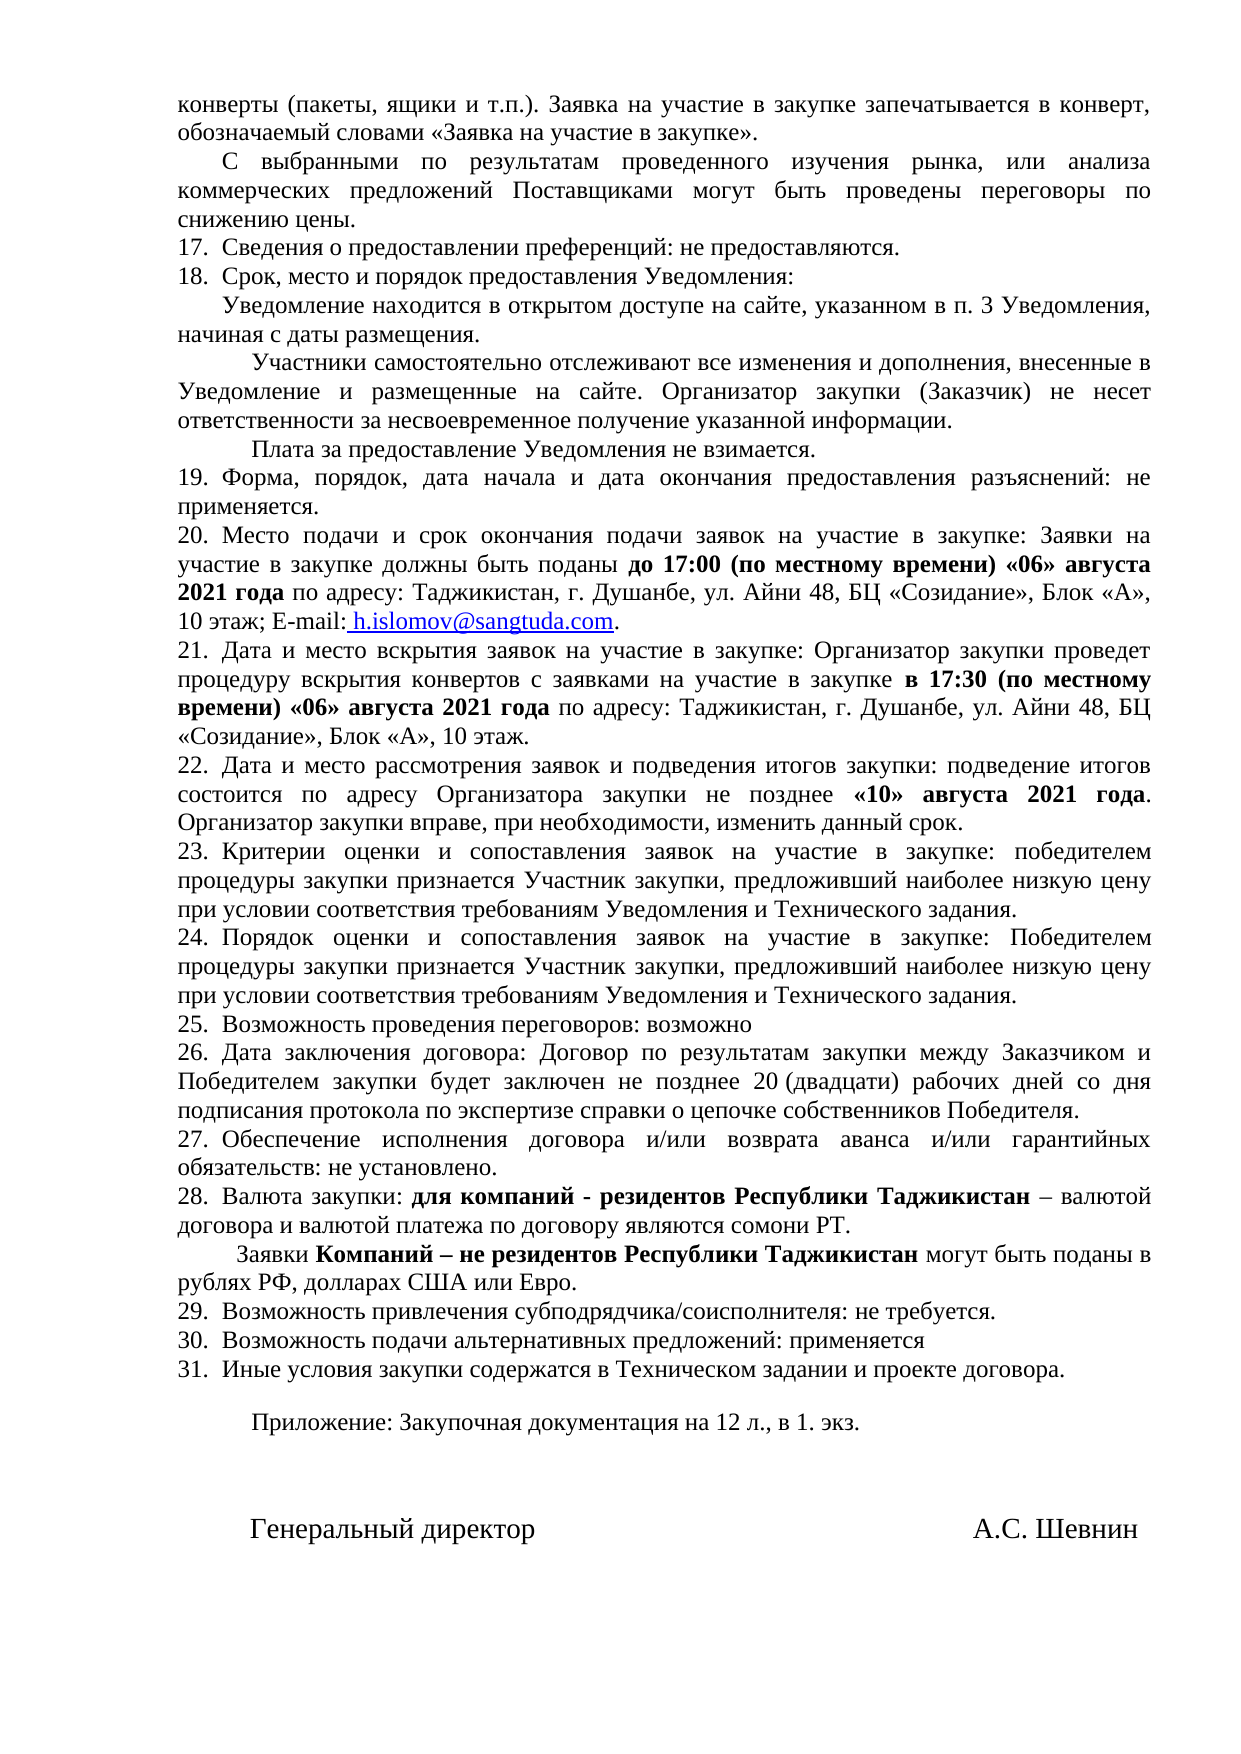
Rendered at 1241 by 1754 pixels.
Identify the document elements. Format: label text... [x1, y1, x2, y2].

text Заявки Компаний – не резидентов Республики Таджикистан могут быть поданы в рублях РФ, долларах США или Евро. [177, 1239, 1152, 1296]
list Возможность привлечения субподрядчика/соисполнителя: не требуется. [177, 1296, 1152, 1325]
list Возможность проведения переговоров: возможно [177, 1009, 1152, 1037]
list Возможность подачи альтернативных предложений: применяется [177, 1325, 1152, 1354]
list Валюта закупки: для компаний - резидентов Республики Таджикистан – валютой договора и валютой платежа по договору являются сомони РТ. [177, 1181, 1152, 1239]
text Плата за предоставление Уведомления не взимается. [177, 434, 1152, 462]
list Сведения о предоставлении преференций: не предоставляются. [177, 232, 1152, 261]
text Уведомление находится в открытом доступе на сайте, указанном в п. 3 Уведомления, начиная с даты размещения. [177, 290, 1152, 347]
text Приложение: Закупочная документация на 12 л., в 1. экз. [177, 1407, 1152, 1436]
list Обеспечение исполнения договора и/или возврата аванса и/или гарантийных обязательств: не установлено. [177, 1124, 1152, 1181]
list Дата и место вскрытия заявок на участие в закупке: Организатор закупки проведет процедуру вскрытия конвертов с заявками на участие в закупке в 17:30 (по местному времени) «06» августа 2021 года по адресу: Таджикистан, г. Душанбе, ул. Айни 48, БЦ «Созидание», Блок «А», 10 этаж. [177, 635, 1152, 750]
text Участники самостоятельно отслеживают все изменения и дополнения, внесенные в Уведомление и размещенные на сайте. Организатор закупки (Заказчик) не несет ответственности за несвоевременное получение указанной информации. [177, 347, 1152, 434]
list Дата заключения договора: Договор по результатам закупки между Заказчиком и Победителем закупки будет заключен не позднее 20 (двадцати) рабочих дней со дня подписания протокола по экспертизе справки о цепочке собственников Победителя. [177, 1037, 1152, 1124]
text С выбранными по результатам проведенного изучения рынка, или анализа коммерческих предложений Поставщиками могут быть проведены переговоры по снижению цены. [177, 146, 1152, 232]
list Критерии оценки и сопоставления заявок на участие в закупке: победителем процедуры закупки признается Участник закупки, предложивший наиболее низкую цену при условии соответствия требованиям Уведомления и Технического задания. [177, 836, 1152, 922]
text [177, 89, 1152, 146]
list Порядок оценки и сопоставления заявок на участие в закупке: Победителем процедуры закупки признается Участник закупки, предложивший наиболее низкую цену при условии соответствия требованиям Уведомления и Технического задания. [177, 922, 1152, 1009]
list Форма, порядок, дата начала и дата окончания предоставления разъяснений: не применяется. [177, 462, 1152, 520]
text Генеральный директор А.С. Шевнин [177, 1511, 1152, 1545]
list Место подачи и срок окончания подачи заявок на участие в закупке: Заявки на участие в закупке должны быть поданы до 17:00 (по местному времени) «06» августа 2021 года по адресу: Таджикистан, г. Душанбе, ул. Айни 48, БЦ «Созидание», Блок «А», 10 этаж; E-mail: h.islomov@sangtuda.com. [177, 520, 1152, 635]
list Дата и место рассмотрения заявок и подведения итогов закупки: подведение итогов состоится по адресу Организатора закупки не позднее «10» августа 2021 года. Организатор закупки вправе, при необходимости, изменить данный срок. [177, 750, 1152, 836]
list Иные условия закупки содержатся в Техническом задании и проекте договора. [177, 1354, 1152, 1382]
list Срок, место и порядок предоставления Уведомления: [177, 261, 1152, 290]
